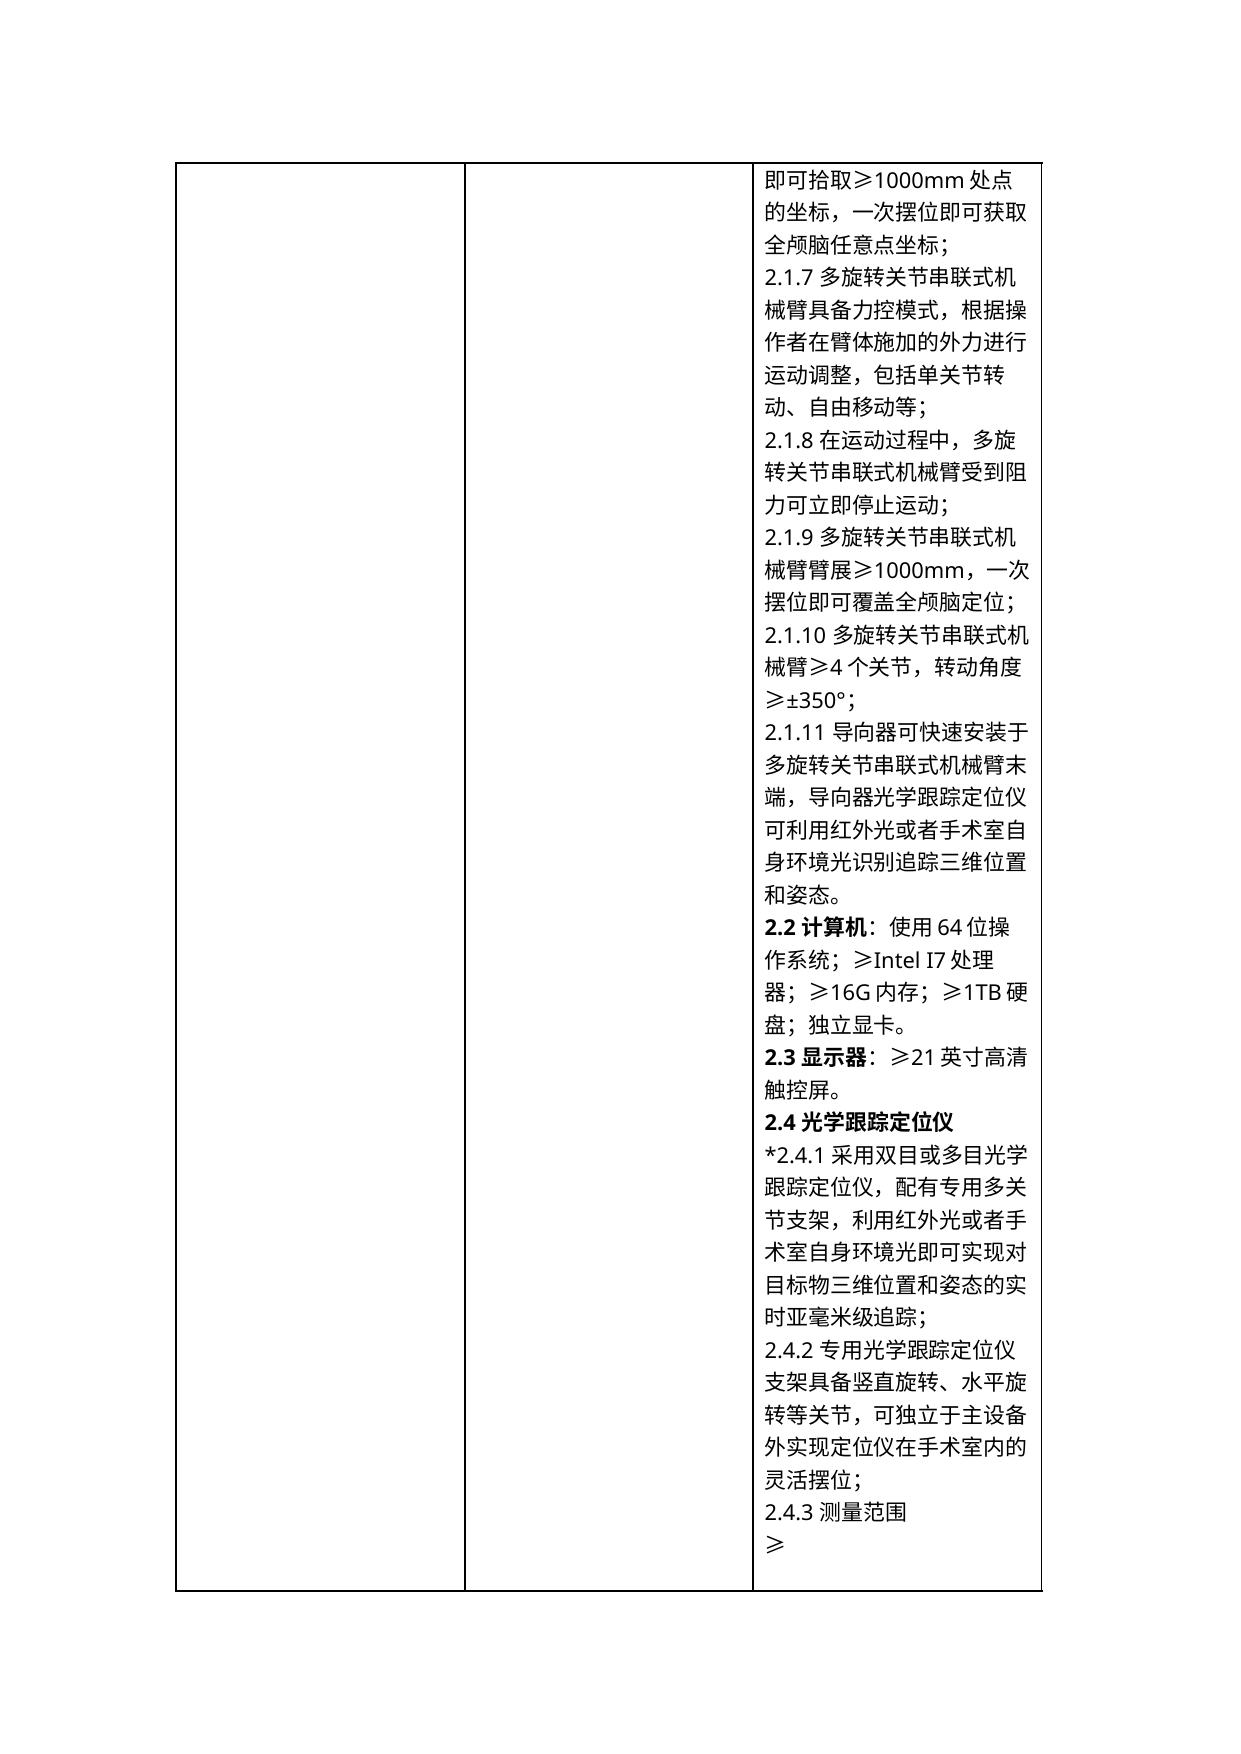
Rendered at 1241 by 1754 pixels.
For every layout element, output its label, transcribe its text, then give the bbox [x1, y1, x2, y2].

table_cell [754, 164, 1041, 1590]
table_cell [177, 164, 464, 1590]
table_cell 1 [466, 164, 752, 1590]
